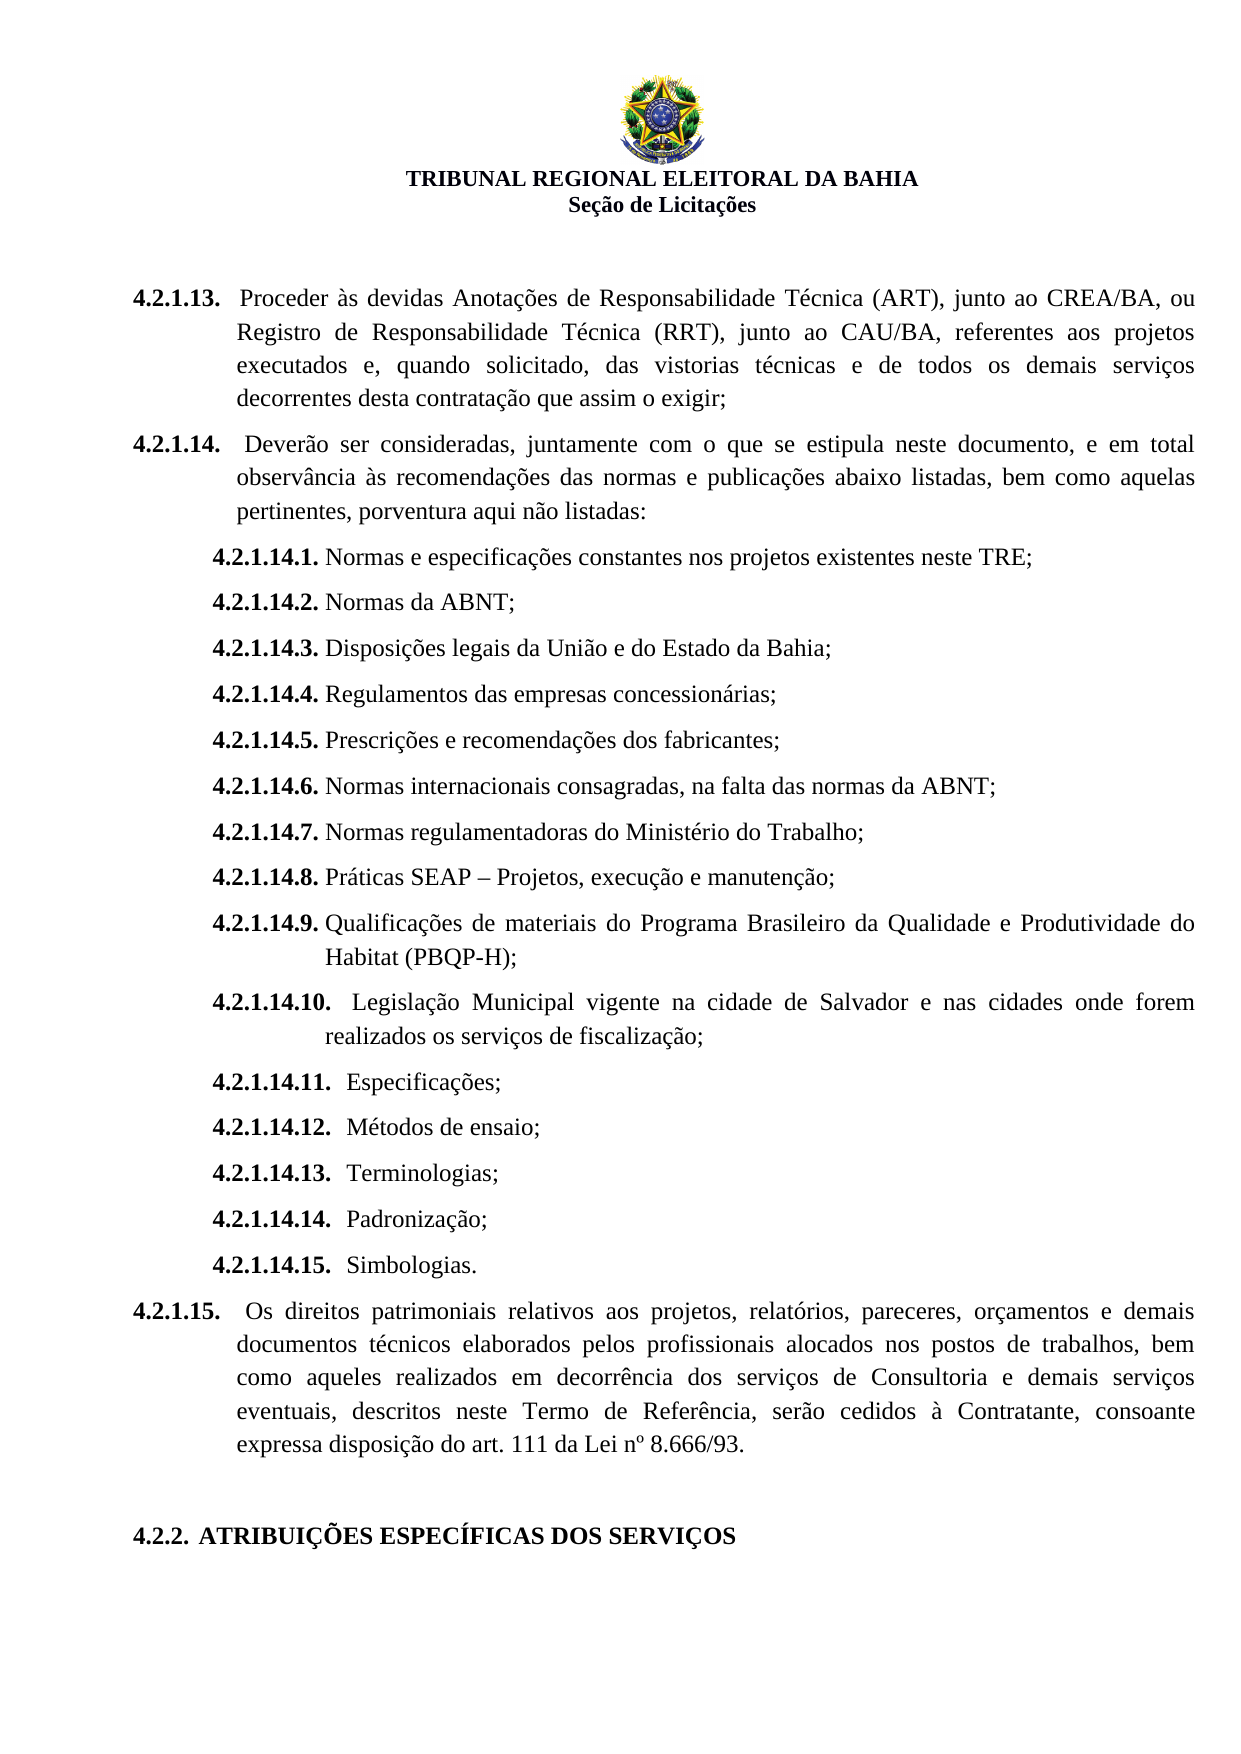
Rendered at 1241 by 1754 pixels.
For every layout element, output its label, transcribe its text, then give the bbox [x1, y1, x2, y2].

list Práticas SEAP – Projetos, execução e manutenção; [212, 859, 1196, 892]
list Normas regulamentadoras do Ministério do Trabalho; [212, 813, 1196, 847]
list Regulamentos das empresas concessionárias; [212, 676, 1196, 709]
list Normas e especificações constantes nos projetos existentes neste TRE; [212, 538, 1196, 572]
list Especificações; [212, 1063, 1196, 1097]
list Proceder às devidas Anotações de Responsabilidade Técnica (ART), junto ao CREA/BA, ou Registro de Responsabilidade Técnica (RRT), junto ao CAU/BA, referentes aos projetos executados e, quando solicitado, das vistorias técnicas e de todos os demais serviços decorrentes desta contratação que assim o exigir; [133, 280, 1196, 413]
list Deverão ser consideradas, juntamente com o que se estipula neste documento, e em total observância às recomendações das normas e publicações abaixo listadas, bem como aquelas pertinentes, porventura aqui não listadas: [133, 426, 1196, 526]
list Qualificações de materiais do Programa Brasileiro da Qualidade e Produtividade do Habitat (PBQP-H); [212, 905, 1196, 972]
list ATRIBUIÇÕES ESPECÍFICAS DOS SERVIÇOS [133, 1517, 1196, 1551]
list Legislação Municipal vigente na cidade de Salvador e nas cidades onde forem realizados os serviços de fiscalização; [212, 984, 1196, 1051]
list Padronização; [212, 1201, 1196, 1234]
list Normas da ABNT; [212, 584, 1196, 617]
list Simbologias. [212, 1247, 1196, 1280]
list Os direitos patrimoniais relativos aos projetos, relatórios, pareceres, orçamentos e demais documentos técnicos elaborados pelos profissionais alocados nos postos de trabalhos, bem como aqueles realizados em decorrência dos serviços de Consultoria e demais serviços eventuais, descritos neste Termo de Referência, serão cedidos à Contratante, consoante expressa disposição do art. 111 da Lei nº 8.666/93. [133, 1292, 1196, 1459]
list Terminologias; [212, 1155, 1196, 1188]
list Disposições legais da União e do Estado da Bahia; [212, 630, 1196, 663]
list Métodos de ensaio; [212, 1109, 1196, 1142]
list Normas internacionais consagradas, na falta das normas da ABNT; [212, 767, 1196, 801]
list Prescrições e recomendações dos fabricantes; [212, 722, 1196, 755]
